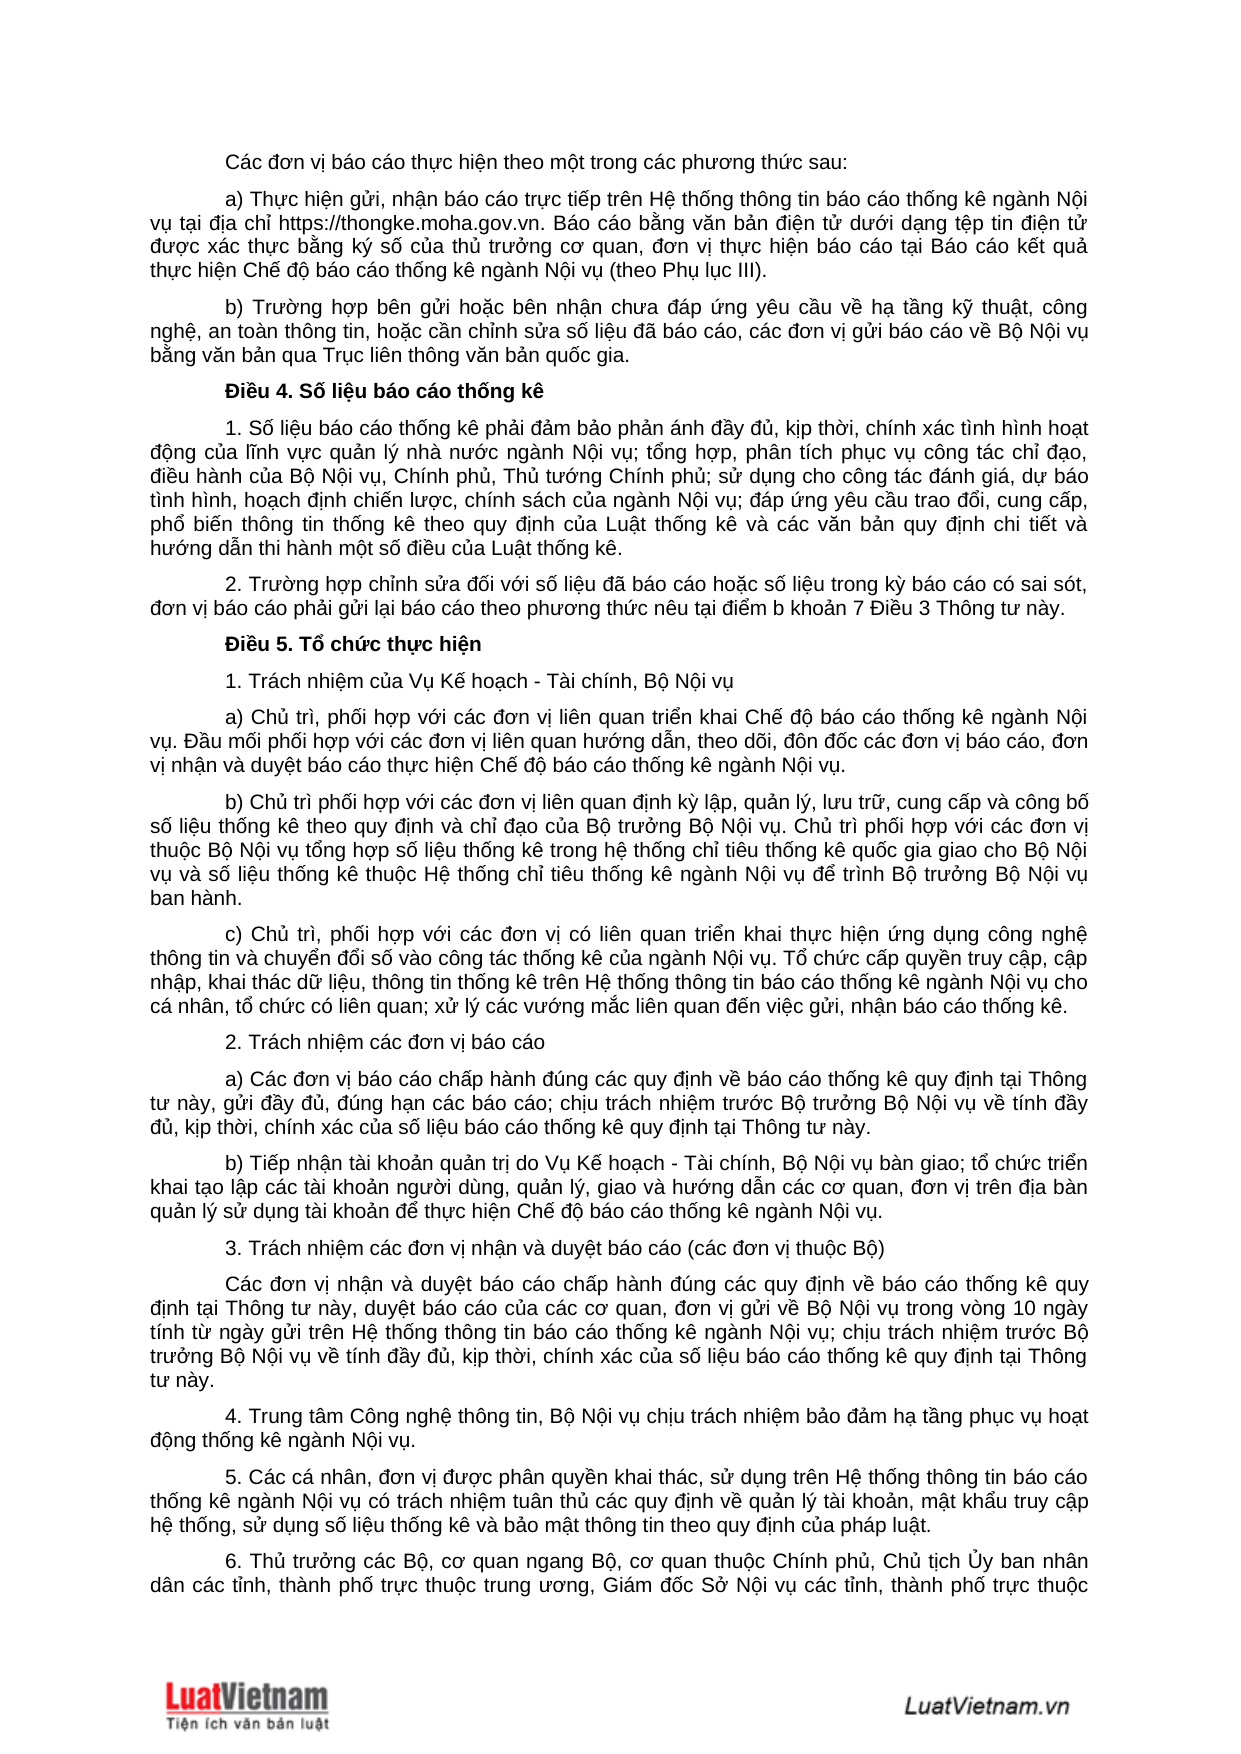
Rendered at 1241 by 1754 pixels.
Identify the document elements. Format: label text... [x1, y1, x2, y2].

text a) Chủ trì, phối hợp với các đơn vị liên quan triển khai Chế độ báo cáo thống kê ngành Nội vụ. Đầu mối phối hợp với các đơn vị liên quan hướng dẫn, theo dõi, đôn đốc các đơn vị báo cáo, đơn vị nhận và duyệt báo cáo thực hiện Chế độ báo cáo thống kê ngành Nội vụ. [150, 705, 1090, 777]
text 2. Trường hợp chỉnh sửa đối với số liệu đã báo cáo hoặc số liệu trong kỳ báo cáo có sai sót, đơn vị báo cáo phải gửi lại báo cáo theo phương thức nêu tại điểm b khoản 7 Điều 3 Thông tư này. [150, 572, 1090, 620]
text Các đơn vị nhận và duyệt báo cáo chấp hành đúng các quy định về báo cáo thống kê quy định tại Thông tư này, duyệt báo cáo của các cơ quan, đơn vị gửi về Bộ Nội vụ trong vòng 10 ngày tính từ ngày gửi trên Hệ thống thông tin báo cáo thống kê ngành Nội vụ; chịu trách nhiệm trước Bộ trưởng Bộ Nội vụ về tính đầy đủ, kịp thời, chính xác của số liệu báo cáo thống kê quy định tại Thông tư này. [150, 1272, 1090, 1392]
text b) Chủ trì phối hợp với các đơn vị liên quan định kỳ lập, quản lý, lưu trữ, cung cấp và công bố số liệu thống kê theo quy định và chỉ đạo của Bộ trưởng Bộ Nội vụ. Chủ trì phối hợp với các đơn vị thuộc Bộ Nội vụ tổng hợp số liệu thống kê trong hệ thống chỉ tiêu thống kê quốc gia giao cho Bộ Nội vụ và số liệu thống kê thuộc Hệ thống chỉ tiêu thống kê ngành Nội vụ để trình Bộ trưởng Bộ Nội vụ ban hành. [150, 789, 1090, 909]
text 1. Số liệu báo cáo thống kê phải đảm bảo phản ánh đầy đủ, kịp thời, chính xác tình hình hoạt động của lĩnh vực quản lý nhà nước ngành Nội vụ; tổng hợp, phân tích phục vụ công tác chỉ đạo, điều hành của Bộ Nội vụ, Chính phủ, Thủ tướng Chính phủ; sử dụng cho công tác đánh giá, dự báo tình hình, hoạch định chiến lược, chính sách của ngành Nội vụ; đáp ứng yêu cầu trao đổi, cung cấp, phổ biến thông tin thống kê theo quy định của Luật thống kê và các văn bản quy định chi tiết và hướng dẫn thi hành một số điều của Luật thống kê. [150, 416, 1090, 559]
text b) Trường hợp bên gửi hoặc bên nhận chưa đáp ứng yêu cầu về hạ tầng kỹ thuật, công nghệ, an toàn thông tin, hoặc cần chỉnh sửa số liệu đã báo cáo, các đơn vị gửi báo cáo về Bộ Nội vụ bằng văn bản qua Trục liên thông văn bản quốc gia. [150, 295, 1090, 367]
text Các đơn vị báo cáo thực hiện theo một trong các phương thức sau: [150, 150, 1090, 174]
text a) Thực hiện gửi, nhận báo cáo trực tiếp trên Hệ thống thông tin báo cáo thống kê ngành Nội vụ tại địa chỉ https://thongke.moha.gov.vn. Báo cáo bằng văn bản điện tử dưới dạng tệp tin điện tử được xác thực bằng ký số của thủ trưởng cơ quan, đơn vị thực hiện báo cáo tại Báo cáo kết quả thực hiện Chế độ báo cáo thống kê ngành Nội vụ (theo Phụ lục III). [150, 186, 1090, 282]
picture [150, 1660, 1089, 1754]
text b) Tiếp nhận tài khoản quản trị do Vụ Kế hoạch - Tài chính, Bộ Nội vụ bàn giao; tổ chức triển khai tạo lập các tài khoản người dùng, quản lý, giao và hướng dẫn các cơ quan, đơn vị trên địa bàn quản lý sử dụng tài khoản để thực hiện Chế độ báo cáo thống kê ngành Nội vụ. [150, 1151, 1090, 1223]
text 2. Trách nhiệm các đơn vị báo cáo [150, 1030, 1090, 1054]
text 3. Trách nhiệm các đơn vị nhận và duyệt báo cáo (các đơn vị thuộc Bộ) [150, 1235, 1090, 1259]
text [150, 1549, 1090, 1597]
text 4. Trung tâm Công nghệ thông tin, Bộ Nội vụ chịu trách nhiệm bảo đảm hạ tầng phục vụ hoạt động thống kê ngành Nội vụ. [150, 1404, 1090, 1452]
text Điều 5. Tổ chức thực hiện [150, 632, 1090, 656]
text Điều 4. Số liệu báo cáo thống kê [150, 379, 1090, 403]
text c) Chủ trì, phối hợp với các đơn vị có liên quan triển khai thực hiện ứng dụng công nghệ thông tin và chuyển đổi số vào công tác thống kê của ngành Nội vụ. Tổ chức cấp quyền truy cập, cập nhập, khai thác dữ liệu, thông tin thống kê trên Hệ thống thông tin báo cáo thống kê ngành Nội vụ cho cá nhân, tổ chức có liên quan; xử lý các vướng mắc liên quan đến việc gửi, nhận báo cáo thống kê. [150, 922, 1090, 1018]
text a) Các đơn vị báo cáo chấp hành đúng các quy định về báo cáo thống kê quy định tại Thông tư này, gửi đầy đủ, đúng hạn các báo cáo; chịu trách nhiệm trước Bộ trưởng Bộ Nội vụ về tính đầy đủ, kịp thời, chính xác của số liệu báo cáo thống kê quy định tại Thông tư này. [150, 1067, 1090, 1138]
text 1. Trách nhiệm của Vụ Kế hoạch - Tài chính, Bộ Nội vụ [150, 669, 1090, 693]
text 5. Các cá nhân, đơn vị được phân quyền khai thác, sử dụng trên Hệ thống thông tin báo cáo thống kê ngành Nội vụ có trách nhiệm tuân thủ các quy định về quản lý tài khoản, mật khẩu truy cập hệ thống, sử dụng số liệu thống kê và bảo mật thông tin theo quy định của pháp luật. [150, 1464, 1090, 1536]
